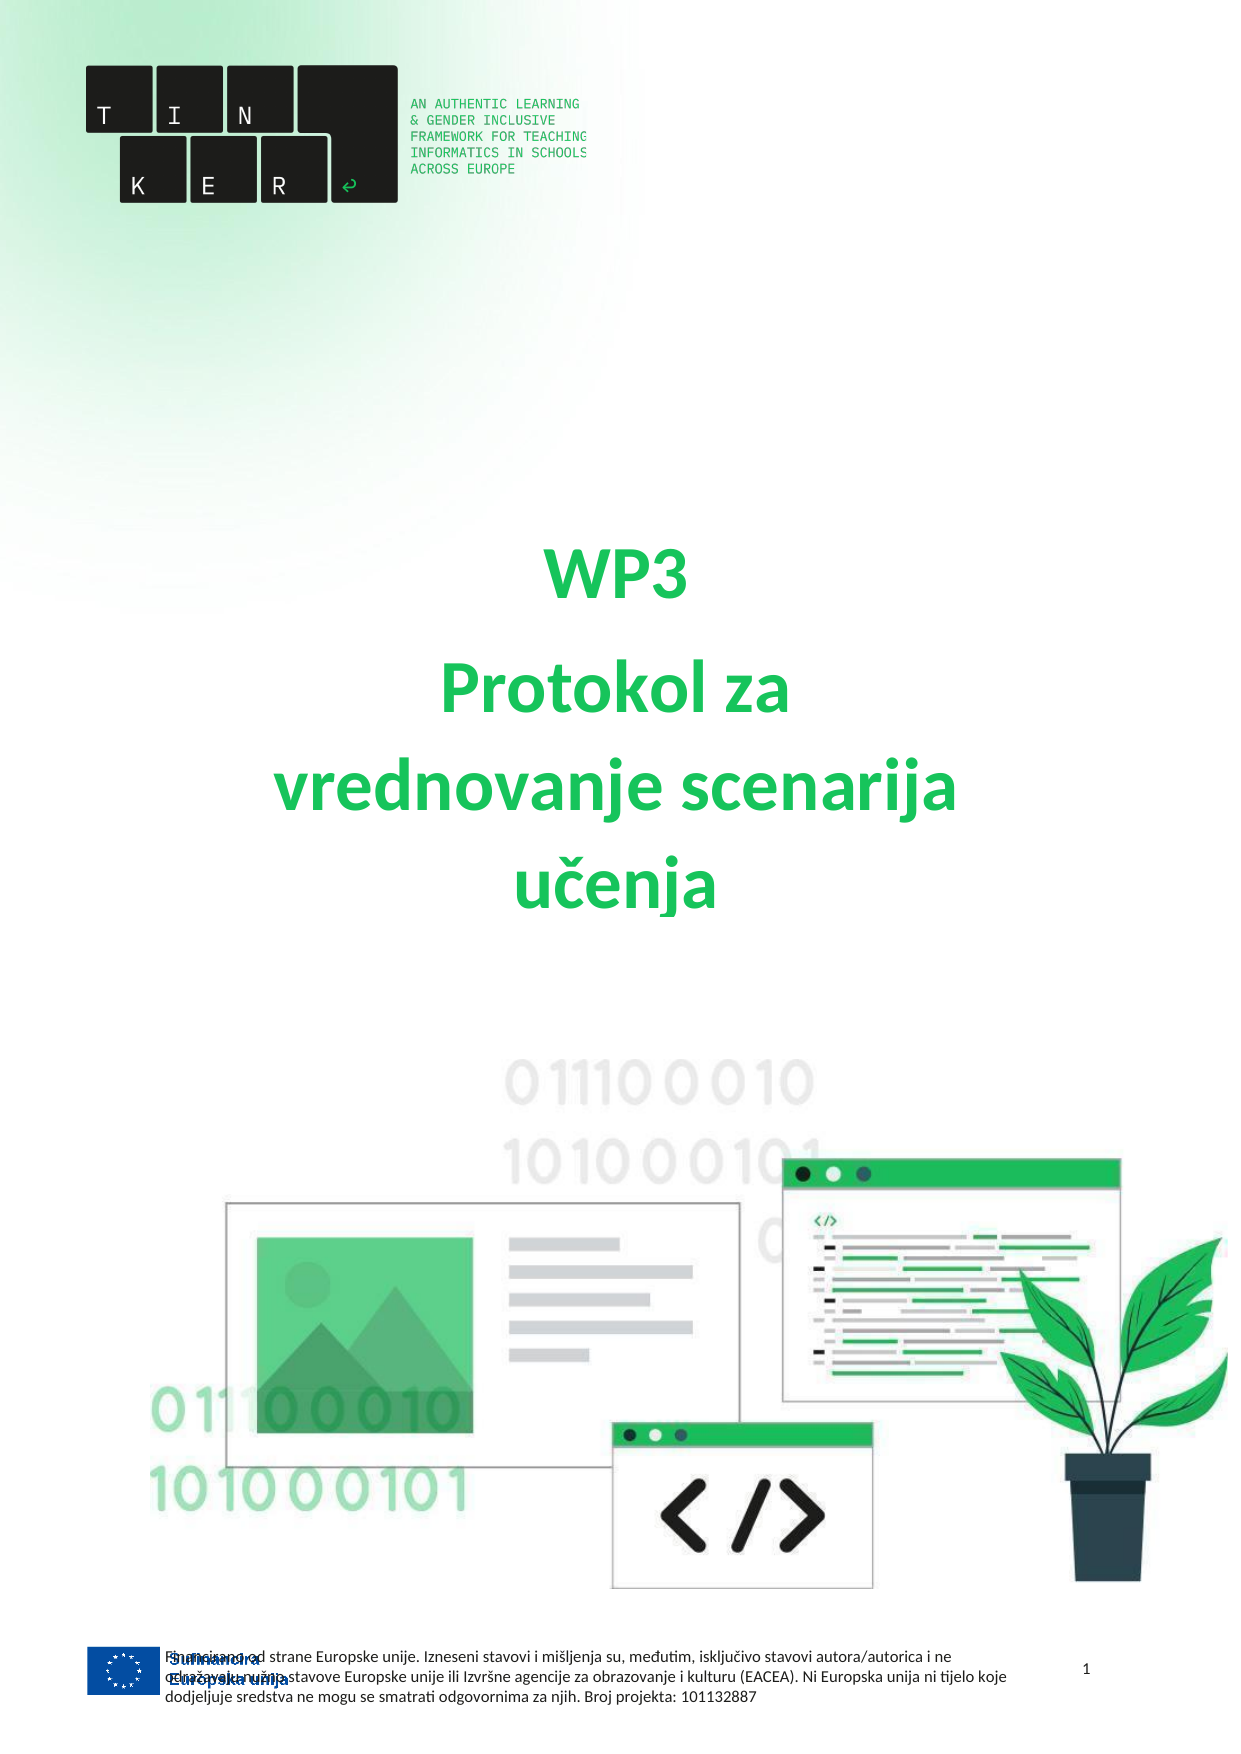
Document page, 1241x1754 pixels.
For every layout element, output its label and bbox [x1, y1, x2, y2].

picture [0, 0, 656, 718]
picture [150, 1059, 1228, 1589]
picture [78, 1643, 294, 1699]
